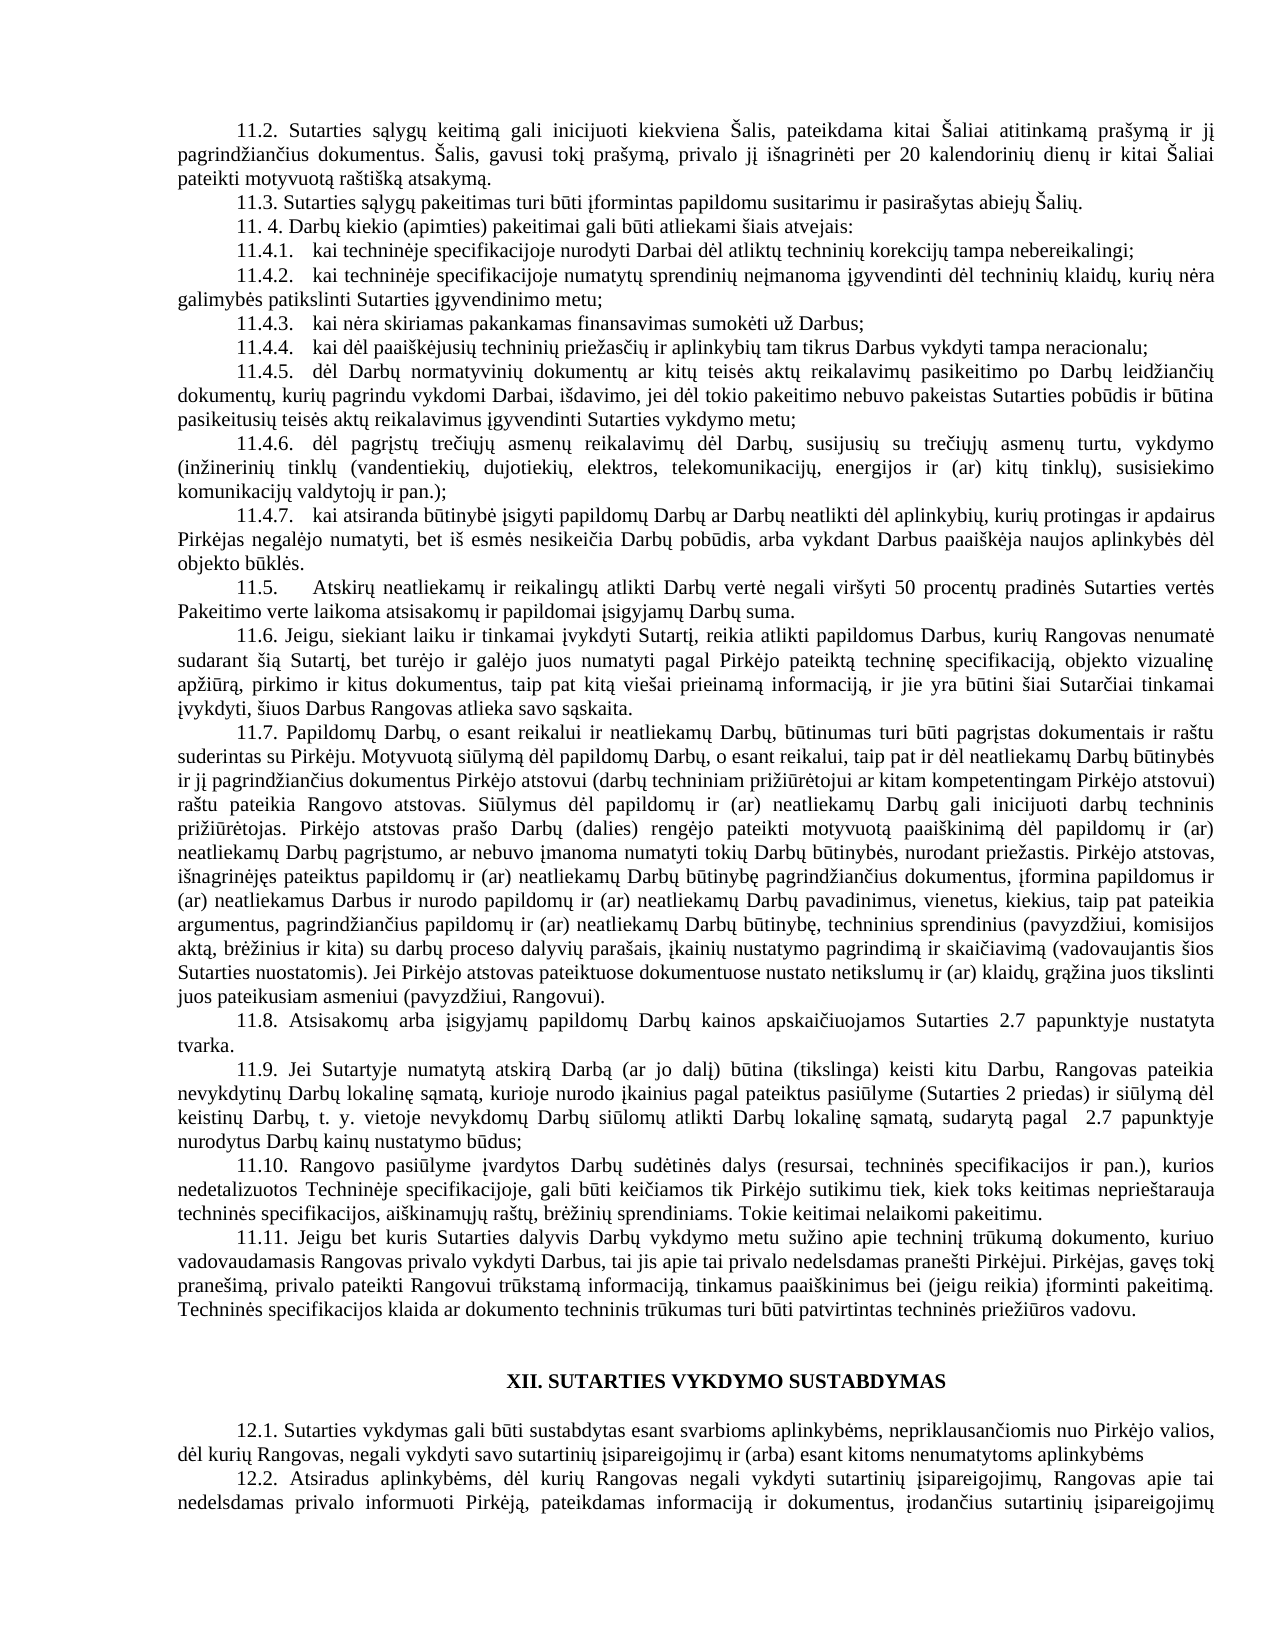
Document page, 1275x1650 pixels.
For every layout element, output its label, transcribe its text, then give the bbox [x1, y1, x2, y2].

text XII. SUTARTIES VYKDYMO SUSTABDYMAS [177, 1369, 1216, 1393]
text 11.4.3. kai nėra skiriamas pakankamas finansavimas sumokėti už Darbus; [177, 311, 1216, 335]
text 11.4.1. kai techninėje specifikacijoje nurodyti Darbai dėl atliktų techninių korekcijų tampa nebereikalingi; [177, 238, 1216, 262]
text 11.11. Jeigu bet kuris Sutarties dalyvis Darbų vykdymo metu sužino apie techninį trūkumą dokumento, kuriuo vadovaudamasis Rangovas privalo vykdyti Darbus, tai jis apie tai privalo nedelsdamas pranešti Pirkėjui. Pirkėjas, gavęs tokį pranešimą, privalo pateikti Rangovui trūkstamą informaciją, tinkamus paaiškinimus bei (jeigu reikia) įforminti pakeitimą. Techninės specifikacijos klaida ar dokumento techninis trūkumas turi būti patvirtintas techninės priežiūros vadovu. [177, 1225, 1216, 1321]
text 11.8. Atsisakomų arba įsigyjamų papildomų Darbų kainos apskaičiuojamos Sutarties 2.7 papunktyje nustatyta tvarka. [177, 1008, 1216, 1057]
text 11.4.4. kai dėl paaiškėjusių techninių priežasčių ir aplinkybių tam tikrus Darbus vykdyti tampa neracionalu; [177, 335, 1216, 359]
text 11.10. Rangovo pasiūlyme įvardytos Darbų sudėtinės dalys (resursai, techninės specifikacijos ir pan.), kurios nedetalizuotos Techninėje specifikacijoje, gali būti keičiamos tik Pirkėjo sutikimu tiek, kiek toks keitimas neprieštarauja techninės specifikacijos, aiškinamųjų raštų, brėžinių sprendiniams. Tokie keitimai nelaikomi pakeitimu. [177, 1153, 1216, 1225]
text 11.2. Sutarties sąlygų keitimą gali inicijuoti kiekviena Šalis, pateikdama kitai Šaliai atitinkamą prašymą ir jį pagrindžiančius dokumentus. Šalis, gavusi tokį prašymą, privalo jį išnagrinėti per 20 kalendorinių dienų ir kitai Šaliai pateikti motyvuotą raštišką atsakymą. [177, 118, 1216, 190]
text 11.5. Atskirų neatliekamų ir reikalingų atlikti Darbų vertė negali viršyti 50 procentų pradinės Sutarties vertės Pakeitimo verte laikoma atsisakomų ir papildomai įsigyjamų Darbų suma. [177, 575, 1216, 623]
text 11.9. Jei Sutartyje numatytą atskirą Darbą (ar jo dalį) būtina (tikslinga) keisti kitu Darbu, Rangovas pateikia nevykdytinų Darbų lokalinę sąmatą, kurioje nurodo įkainius pagal pateiktus pasiūlyme (Sutarties 2 priedas) ir siūlymą dėl keistinų Darbų, t. y. vietoje nevykdomų Darbų siūlomų atlikti Darbų lokalinę sąmatą, sudarytą pagal 2.7 papunktyje nurodytus Darbų kainų nustatymo būdus; [177, 1057, 1216, 1153]
text 11.3. Sutarties sąlygų pakeitimas turi būti įformintas papildomu susitarimu ir pasirašytas abiejų Šalių. [177, 190, 1216, 214]
text 11. 4. Darbų kiekio (apimties) pakeitimai gali būti atliekami šiais atvejais: [177, 214, 1216, 238]
text 11.4.2. kai techninėje specifikacijoje numatytų sprendinių neįmanoma įgyvendinti dėl techninių klaidų, kurių nėra galimybės patikslinti Sutarties įgyvendinimo metu; [177, 262, 1216, 311]
text 11.6. Jeigu, siekiant laiku ir tinkamai įvykdyti Sutartį, reikia atlikti papildomus Darbus, kurių Rangovas nenumatė sudarant šią Sutartį, bet turėjo ir galėjo juos numatyti pagal Pirkėjo pateiktą techninę specifikaciją, objekto vizualinę apžiūrą, pirkimo ir kitus dokumentus, taip pat kitą viešai prieinamą informaciją, ir jie yra būtini šiai Sutarčiai tinkamai įvykdyti, šiuos Darbus Rangovas atlieka savo sąskaita. [177, 623, 1216, 720]
text 11.4.5. dėl Darbų normatyvinių dokumentų ar kitų teisės aktų reikalavimų pasikeitimo po Darbų leidžiančių dokumentų, kurių pagrindu vykdomi Darbai, išdavimo, jei dėl tokio pakeitimo nebuvo pakeistas Sutarties pobūdis ir būtina pasikeitusių teisės aktų reikalavimus įgyvendinti Sutarties vykdymo metu; [177, 359, 1216, 431]
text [177, 1466, 1216, 1514]
text 11.4.6. dėl pagrįstų trečiųjų asmenų reikalavimų dėl Darbų, susijusių su trečiųjų asmenų turtu, vykdymo (inžinerinių tinklų (vandentiekių, dujotiekių, elektros, telekomunikacijų, energijos ir (ar) kitų tinklų), susisiekimo komunikacijų valdytojų ir pan.); [177, 431, 1216, 503]
text 11.4.7. kai atsiranda būtinybė įsigyti papildomų Darbų ar Darbų neatlikti dėl aplinkybių, kurių protingas ir apdairus Pirkėjas negalėjo numatyti, bet iš esmės nesikeičia Darbų pobūdis, arba vykdant Darbus paaiškėja naujos aplinkybės dėl objekto būklės. [177, 503, 1216, 575]
text 12.1. Sutarties vykdymas gali būti sustabdytas esant svarbioms aplinkybėms, nepriklausančiomis nuo Pirkėjo valios, dėl kurių Rangovas, negali vykdyti savo sutartinių įsipareigojimų ir (arba) esant kitoms nenumatytoms aplinkybėms [177, 1417, 1216, 1466]
text 11.7. Papildomų Darbų, o esant reikalui ir neatliekamų Darbų, būtinumas turi būti pagrįstas dokumentais ir raštu suderintas su Pirkėju. Motyvuotą siūlymą dėl papildomų Darbų, o esant reikalui, taip pat ir dėl neatliekamų Darbų būtinybės ir jį pagrindžiančius dokumentus Pirkėjo atstovui (darbų techniniam prižiūrėtojui ar kitam kompetentingam Pirkėjo atstovui) raštu pateikia Rangovo atstovas. Siūlymus dėl papildomų ir (ar) neatliekamų Darbų gali inicijuoti darbų techninis prižiūrėtojas. Pirkėjo atstovas prašo Darbų (dalies) rengėjo pateikti motyvuotą paaiškinimą dėl papildomų ir (ar) neatliekamų Darbų pagrįstumo, ar nebuvo įmanoma numatyti tokių Darbų būtinybės, nurodant priežastis. Pirkėjo atstovas, išnagrinėjęs pateiktus papildomų ir (ar) neatliekamų Darbų būtinybę pagrindžiančius dokumentus, įformina papildomus ir (ar) neatliekamus Darbus ir nurodo papildomų ir (ar) neatliekamų Darbų pavadinimus, vienetus, kiekius, taip pat pateikia argumentus, pagrindžiančius papildomų ir (ar) neatliekamų Darbų būtinybę, techninius sprendinius (pavyzdžiui, komisijos aktą, brėžinius ir kita) su darbų proceso dalyvių parašais, įkainių nustatymo pagrindimą ir skaičiavimą (vadovaujantis šios Sutarties nuostatomis). Jei Pirkėjo atstovas pateiktuose dokumentuose nustato netikslumų ir (ar) klaidų, grąžina juos tikslinti juos pateikusiam asmeniui (pavyzdžiui, Rangovui). [177, 720, 1216, 1008]
